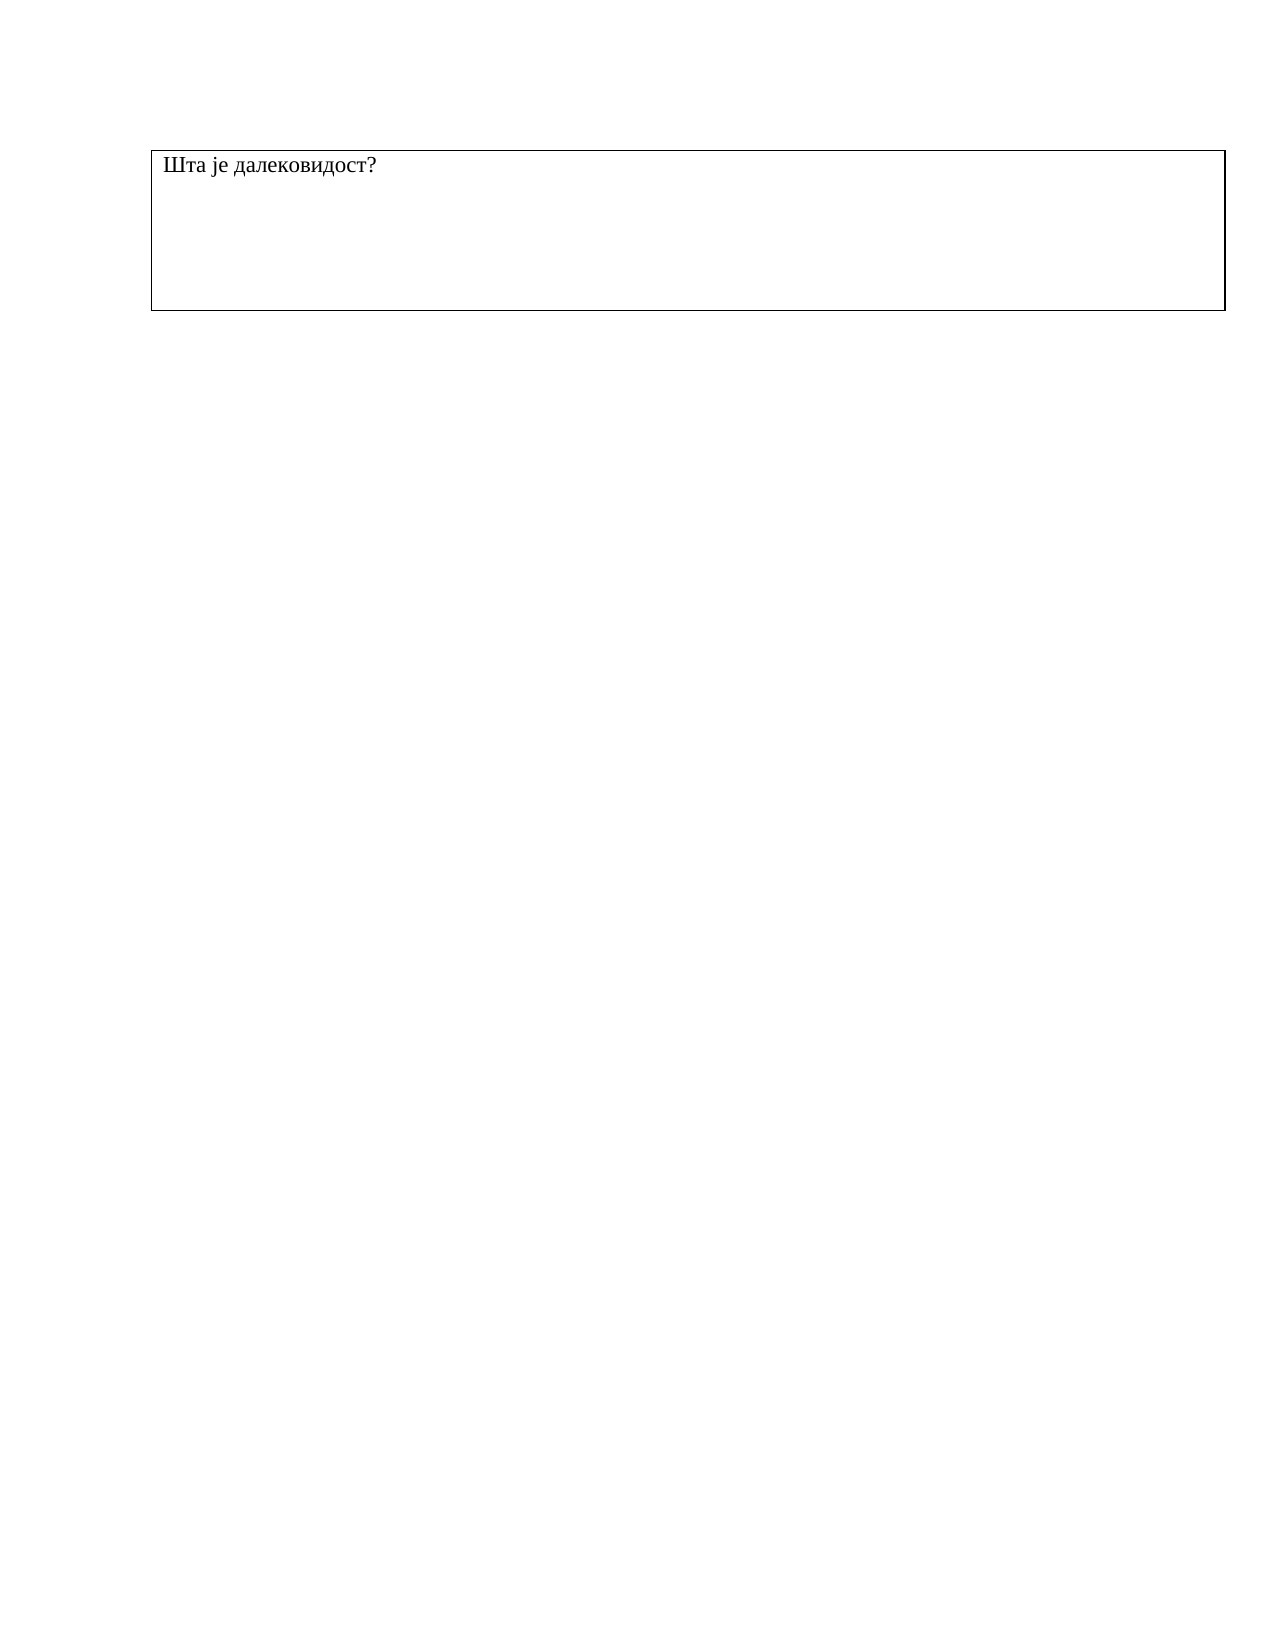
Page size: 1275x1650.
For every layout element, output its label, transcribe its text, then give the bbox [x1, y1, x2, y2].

table_cell Шта је далековидост? [152, 151, 1224, 310]
